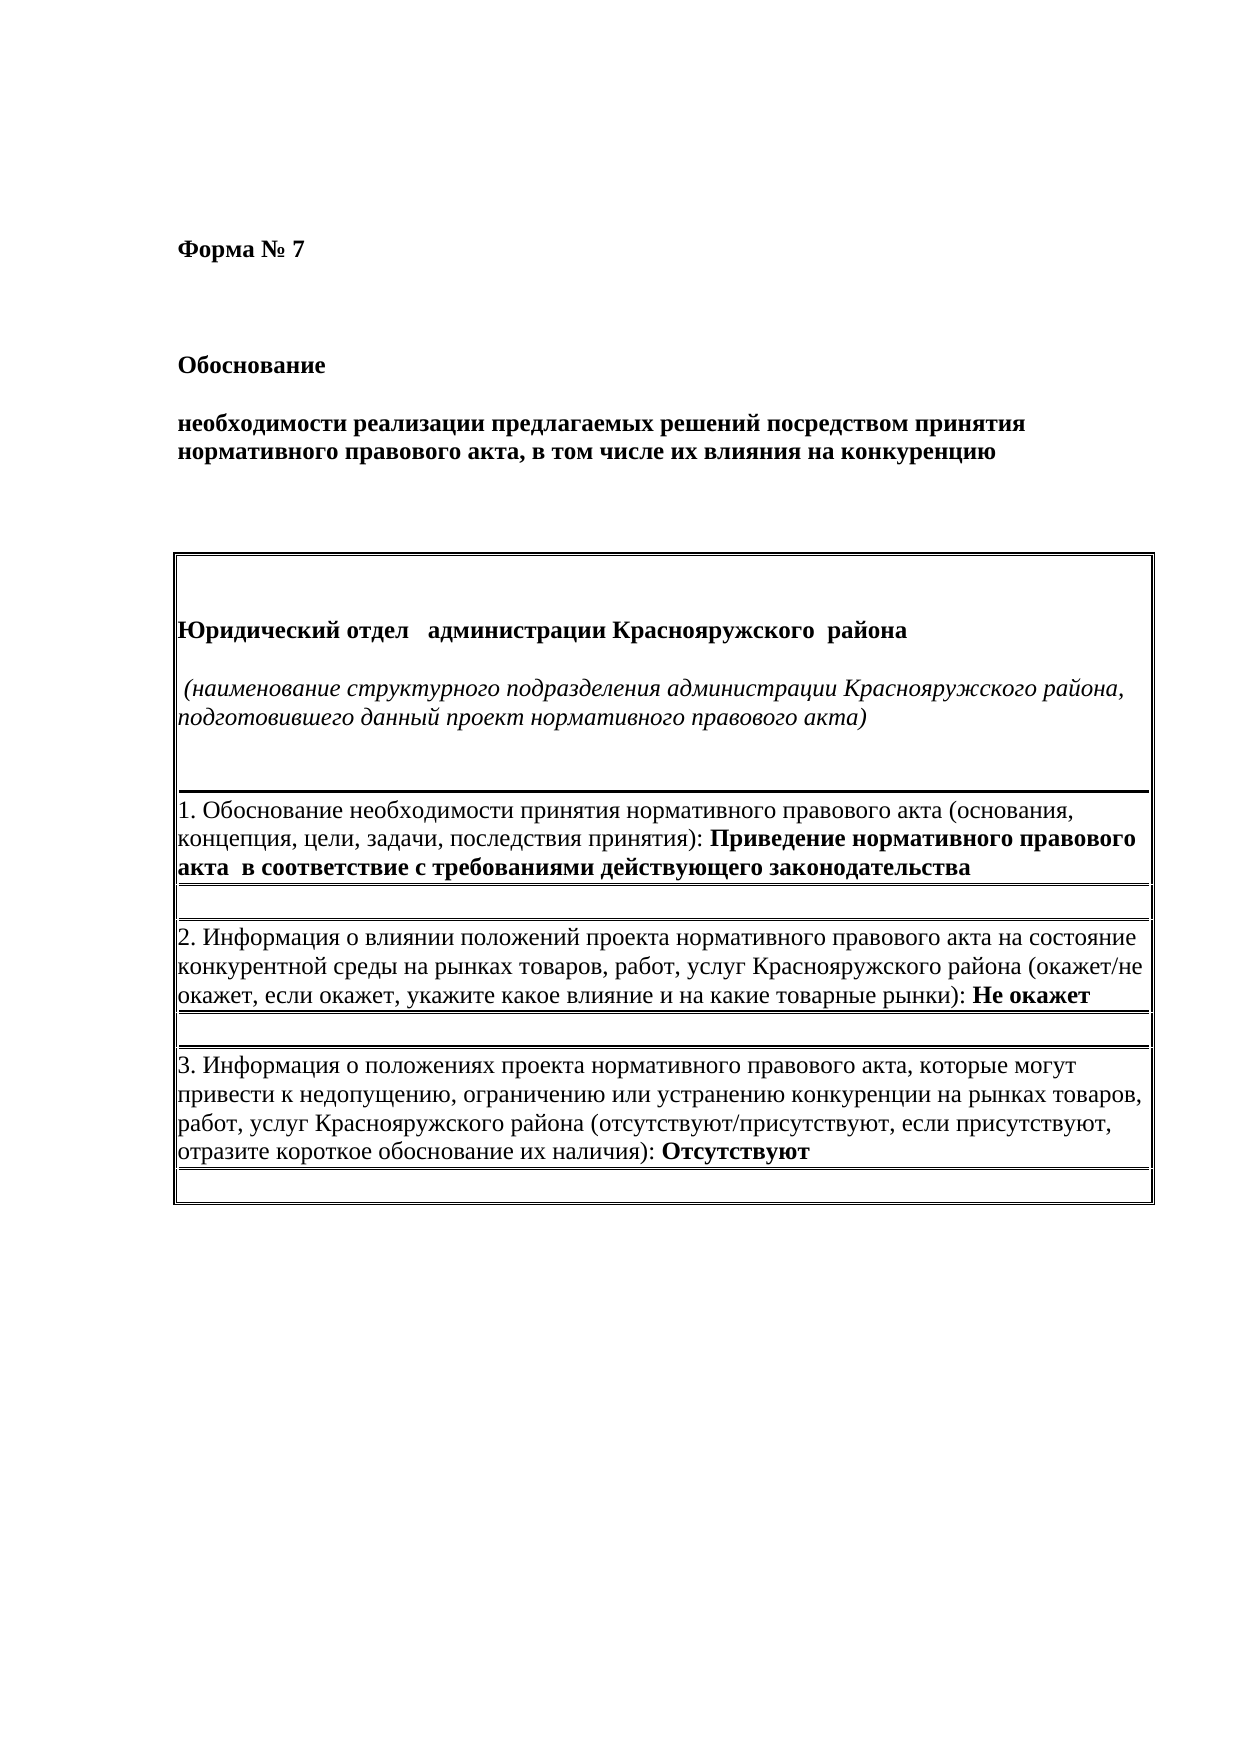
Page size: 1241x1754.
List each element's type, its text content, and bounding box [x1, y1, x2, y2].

text Форма № 7 [177, 234, 1152, 263]
table_cell [177, 1010, 1152, 1045]
table_cell [177, 883, 1152, 918]
text необходимости реализации предлагаемых решений посредством принятия нормативного правового акта, в том числе их влияния на конкуренцию [177, 408, 1152, 465]
text Обоснование [177, 350, 1152, 378]
table_cell 1. Обоснование необходимости принятия нормативного правового акта (основания, концепция, цели, задачи, последствия принятия): Приведение нормативного правового акта в соответствие с требованиями действующего законодательства [177, 790, 1151, 882]
table_cell 2. Информация о влиянии положений проекта нормативного правового акта на состояние конкурентной среды на рынках товаров, работ, услуг Краснояружского района (окажет/не окажет, если окажет, укажите какое влияние и на какие товарные рынки): Не окажет [175, 918, 1153, 1010]
table_cell [175, 1167, 1153, 1202]
table_cell 3. Информация о положениях проекта нормативного правового акта, которые могут привести к недопущению, ограничению или устранению конкуренции на рынках товаров, работ, услуг Краснояружского района (отсутствуют/присутствуют, если присутствуют, отразите короткое обоснование их наличия): Отсутствуют [177, 1045, 1152, 1167]
table_header Юридический отдел администрации Краснояружского района (наименование структурного подразделения администрации Краснояружского района, подготовившего данный проект нормативного правового акта) [177, 556, 1151, 790]
